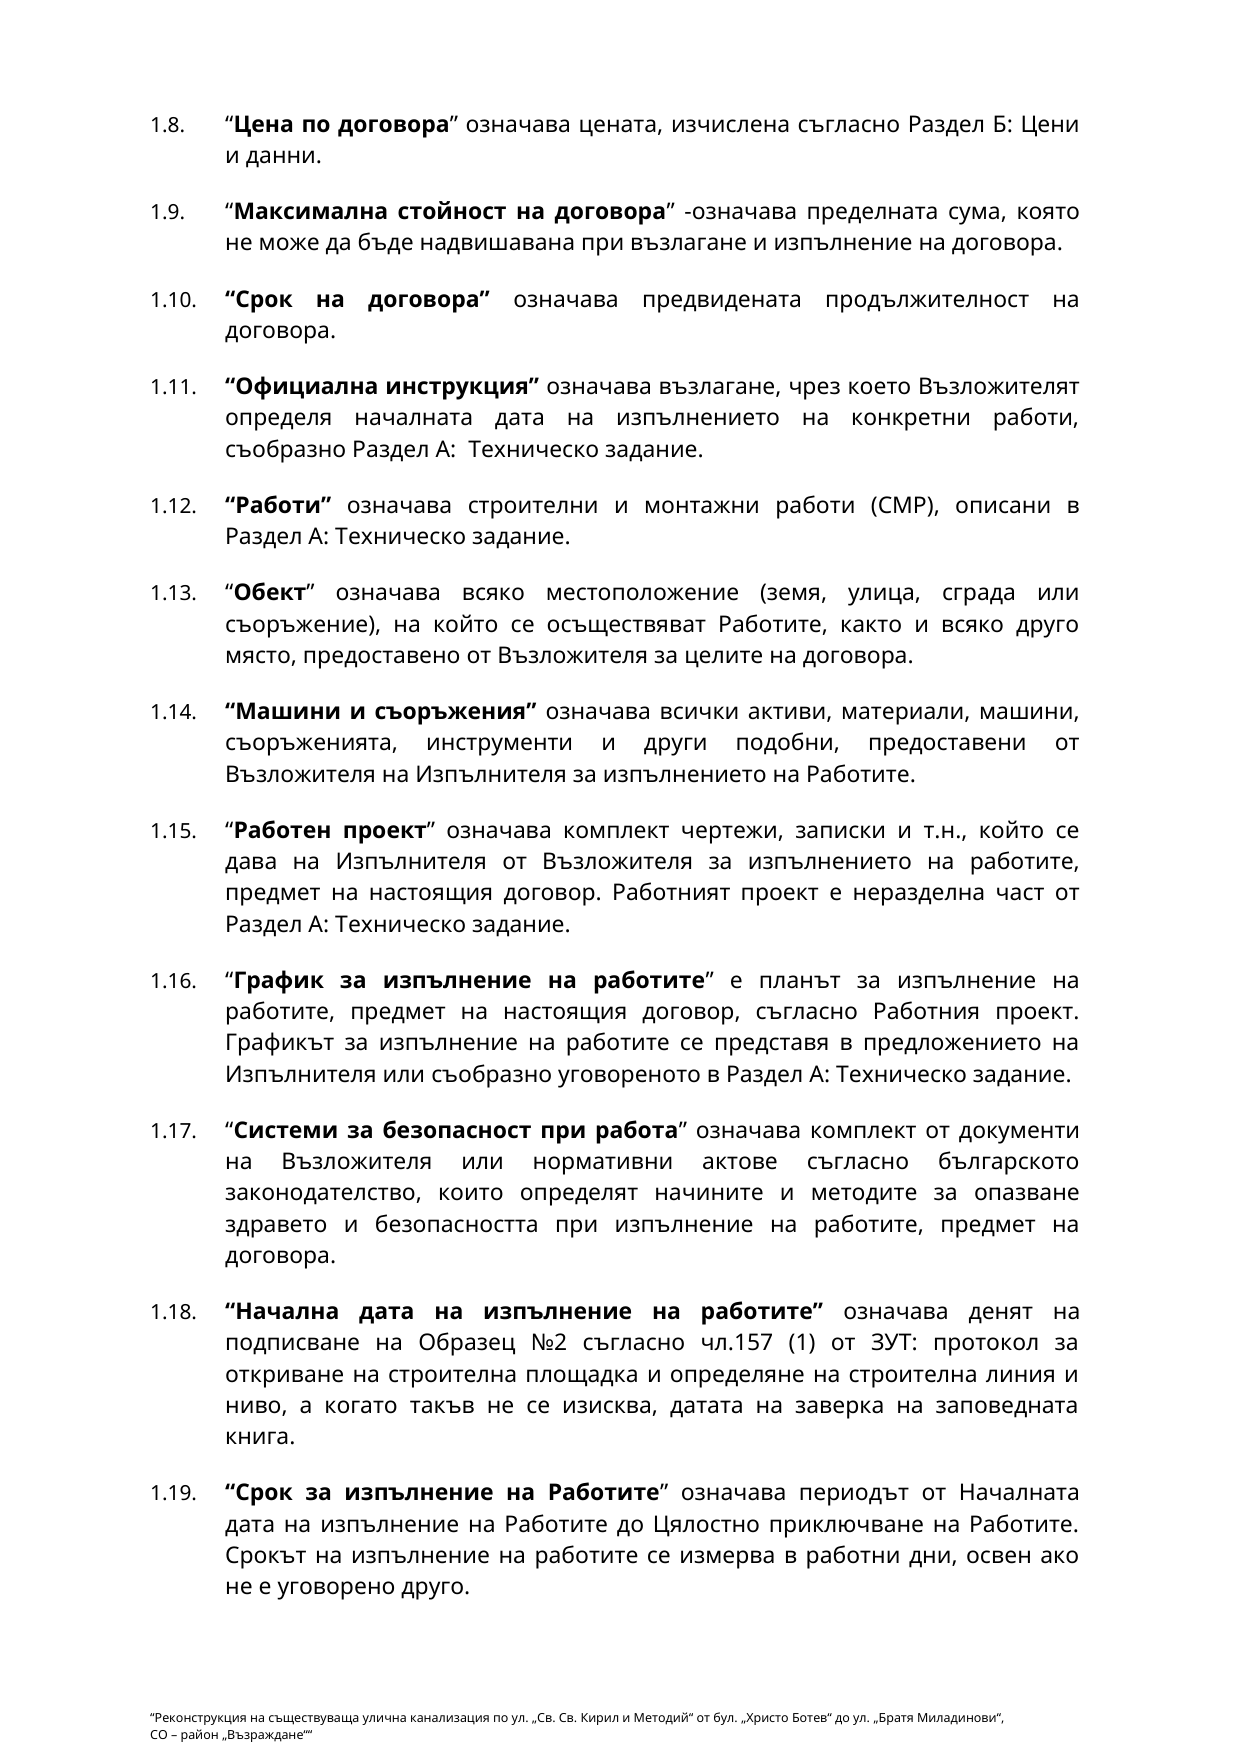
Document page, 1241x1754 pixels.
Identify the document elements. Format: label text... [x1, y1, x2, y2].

list “Максимална стойност на договора” -означава пределната сума, която не може да бъде надвишавана при възлагане и изпълнение на договора. [150, 195, 1080, 258]
list “Цена по договора” означава цената, изчислена съгласно Раздел Б: Цени и данни. [150, 108, 1080, 170]
list “График за изпълнение на работите” е планът за изпълнение на работите, предмет на настоящия договор, съгласно Работния проект. Графикът за изпълнение на работите се представя в предложението на Изпълнителя или съобразно уговореното в Раздел А: Техническо задание. [150, 964, 1080, 1089]
list “Официална инструкция” означава възлагане, чрез което Възложителят определя началната дата на изпълнението на конкретни работи, съобразно Раздел А: Техническо задание. [150, 370, 1080, 464]
list “Начална дата на изпълнение на работите” означава денят на подписване на Образец №2 съгласно чл.157 (1) от ЗУТ: протокол за откриване на строителна площадка и определяне на строителна линия и ниво, а когато такъв не се изисква, датата на заверка на заповедната книга. [150, 1295, 1080, 1451]
list “Работи” означава строителни и монтажни работи (СМР), описани в Раздел А: Техническо задание. [150, 489, 1080, 551]
list “Срок за изпълнение на Работите” означава периодът от Началната дата на изпълнение на Работите до Цялостно приключване на Работите. Срокът на изпълнение на работите се измерва в работни дни, освен ако не е уговорено друго. [150, 1476, 1080, 1601]
list “Обект” означава всяко местоположение (земя, улица, сграда или съоръжение), на който се осъществяват Работите, както и всяко друго място, предоставено от Възложителя за целите на договора. [150, 576, 1080, 670]
list “Системи за безопасност при работа” означава комплект от документи на Възложителя или нормативни актове съгласно българското законодателство, които определят начините и методите за опазване здравето и безопасността при изпълнение на работите, предмет на договора. [150, 1114, 1080, 1270]
list “Срок на договора” означава предвидената продължителност на договора. [150, 283, 1080, 345]
list “Работен проект” означава комплект чертежи, записки и т.н., който се дава на Изпълнителя от Възложителя за изпълнението на работите, предмет на настоящия договор. Работният проект е неразделна част от Раздел А: Техническо задание. [150, 814, 1080, 939]
list “Машини и съоръжения” означава всички активи, материали, машини, съоръженията, инструменти и други подобни, предоставени от Възложителя на Изпълнителя за изпълнението на Работите. [150, 695, 1080, 789]
